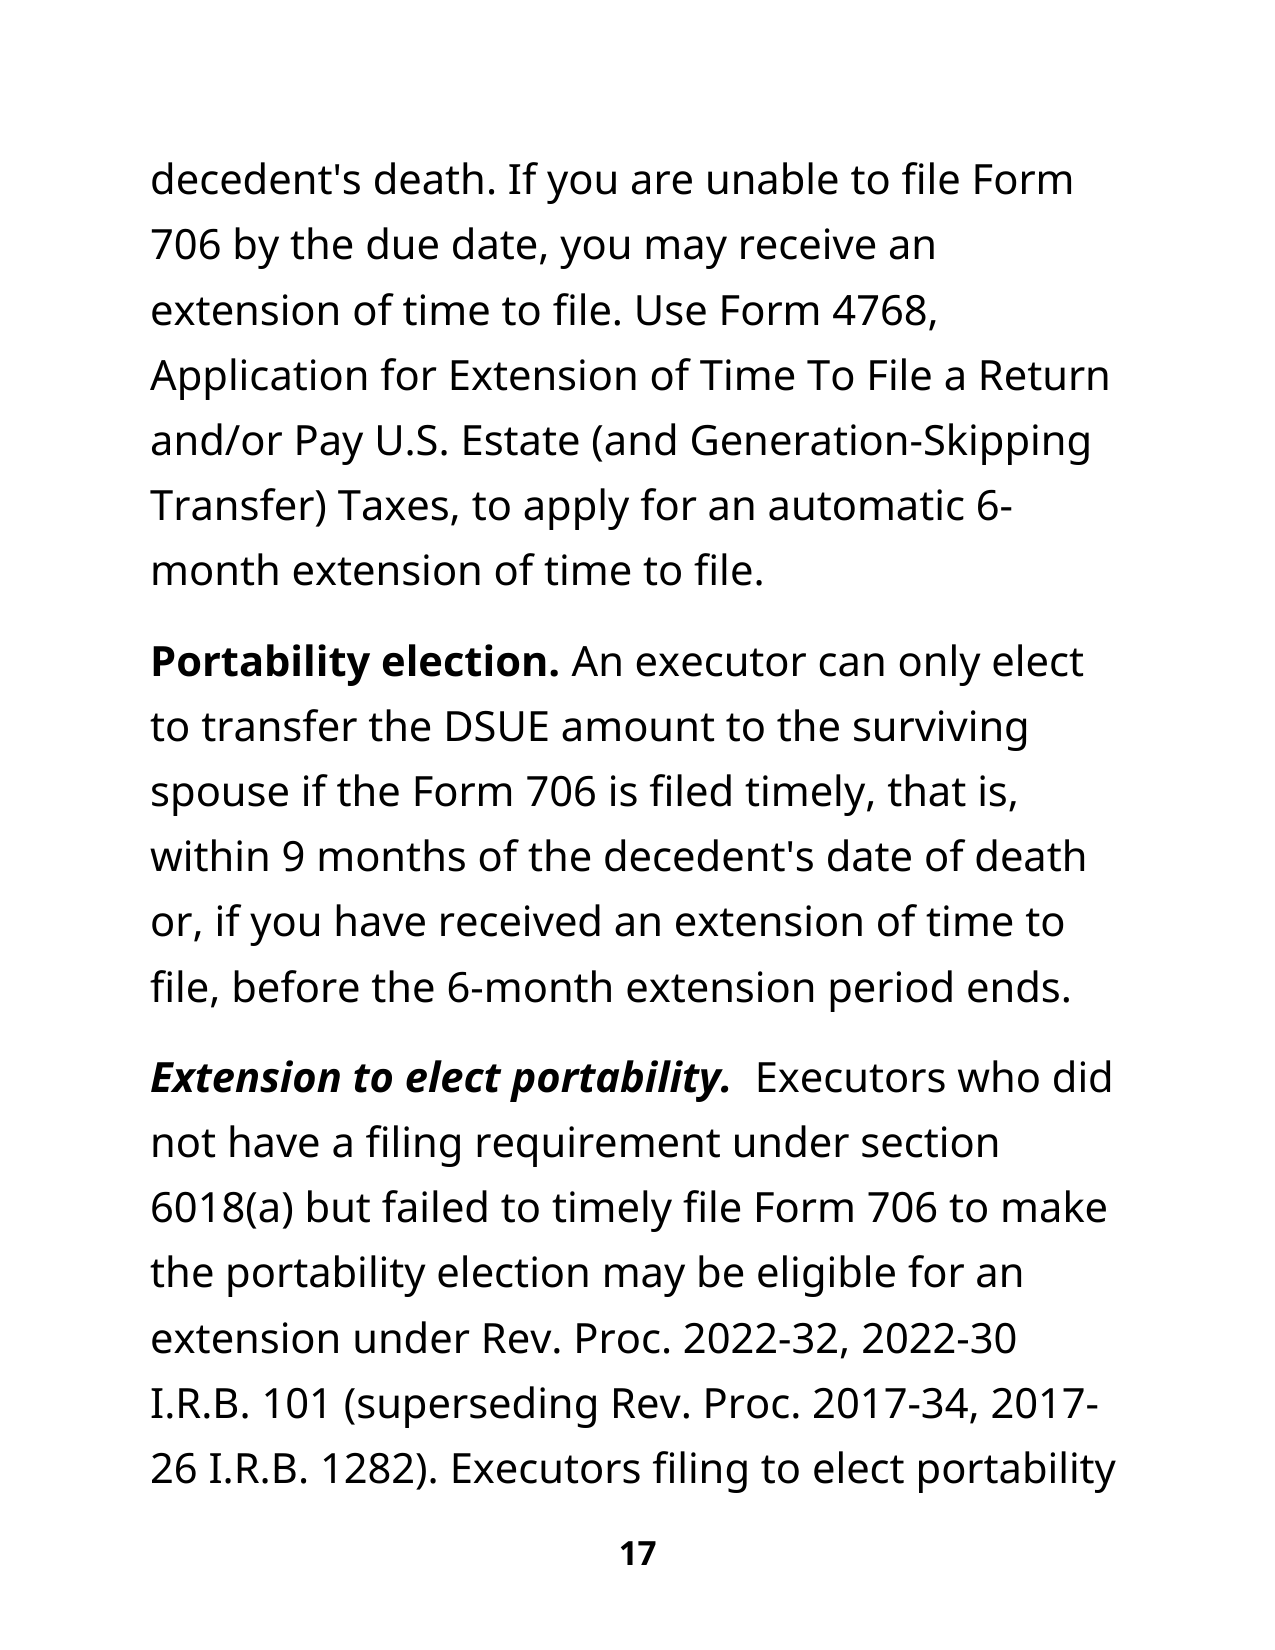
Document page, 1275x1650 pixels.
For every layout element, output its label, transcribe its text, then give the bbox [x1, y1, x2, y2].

text Portability election. An executor can only elect to transfer the DSUE amount to the surviving spouse if the Form 706 is filed timely, that is, within 9 months of the decedent's date of death or, if you have received an extension of time to file, before the 6-month extension period ends. [150, 631, 1125, 1014]
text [150, 150, 1125, 598]
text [150, 1048, 1125, 1496]
